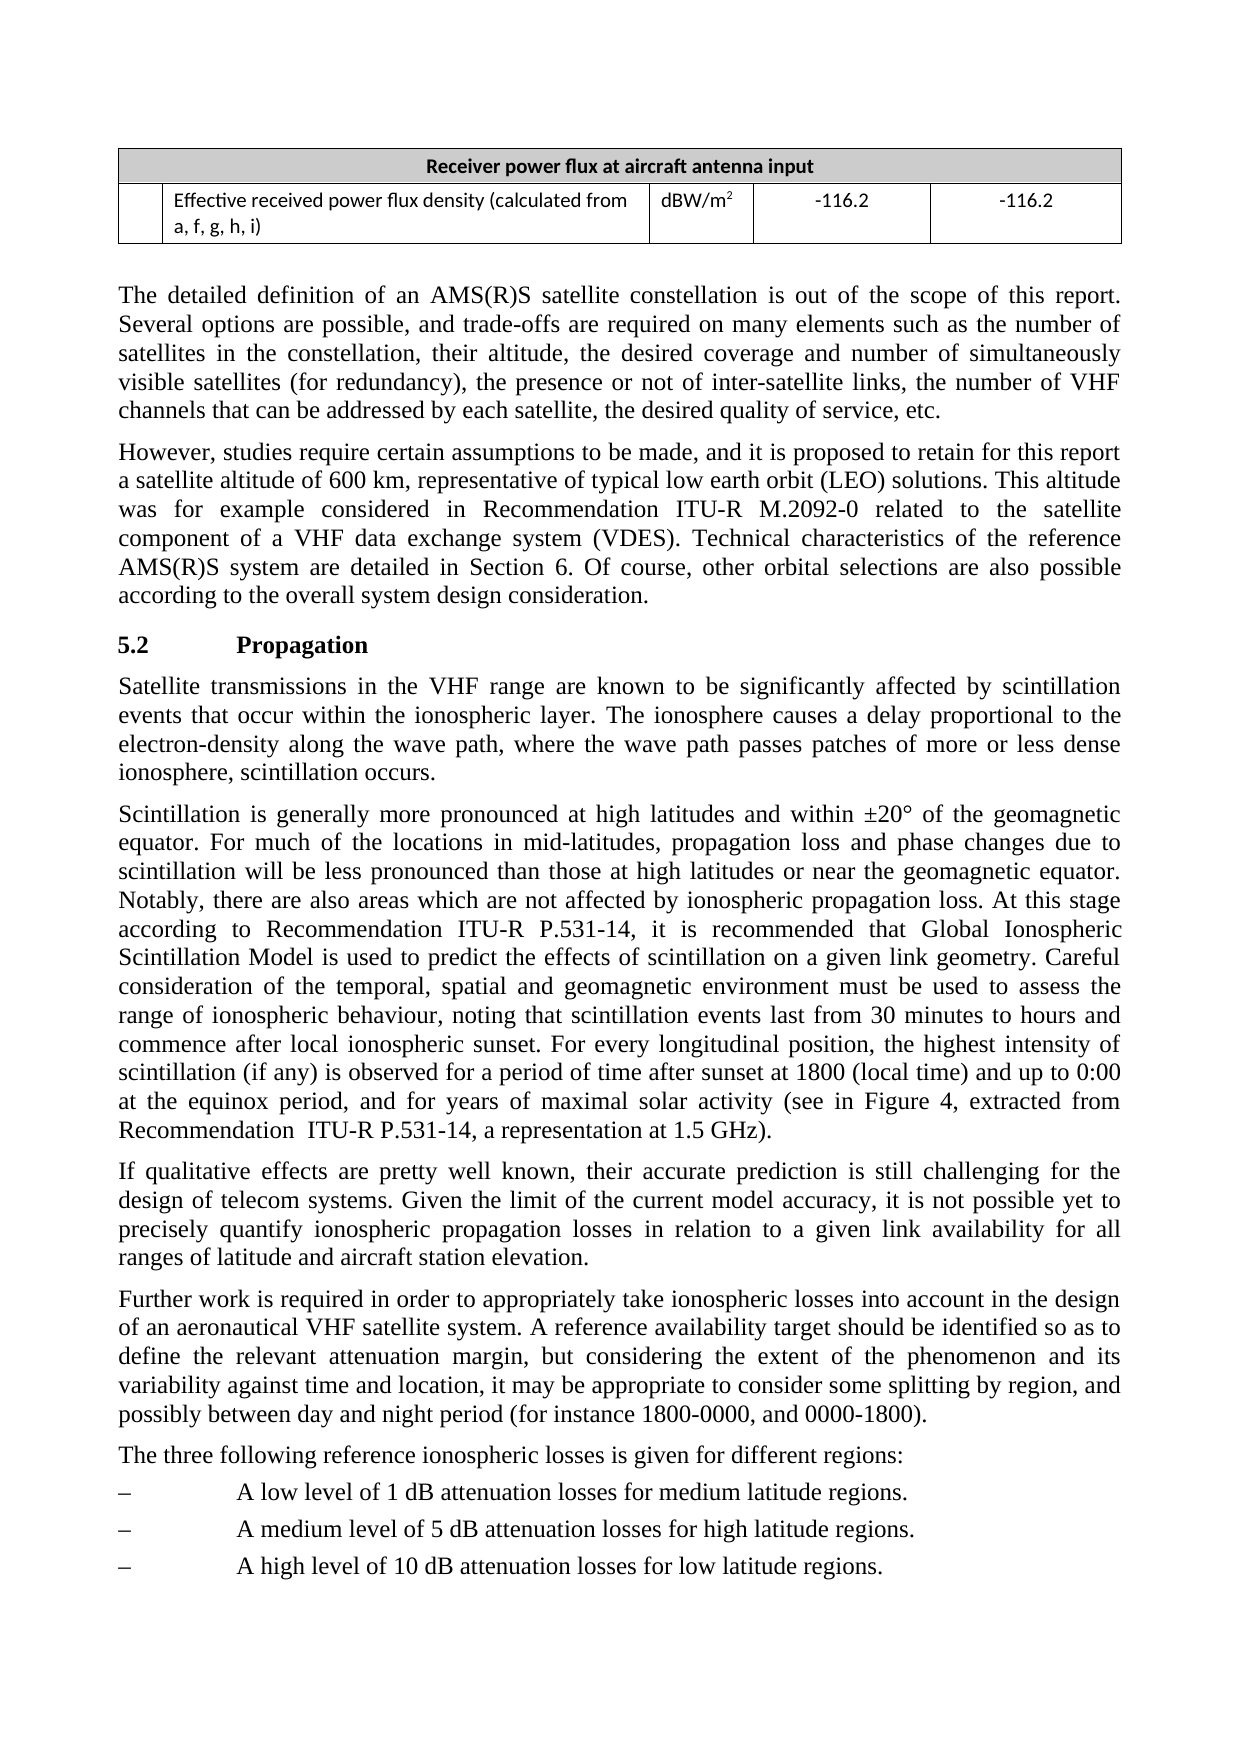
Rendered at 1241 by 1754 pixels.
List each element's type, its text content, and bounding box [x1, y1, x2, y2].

table_cell Receiver power flux at aircraft antenna input [119, 149, 1121, 182]
table_cell -116.2 [931, 184, 1121, 243]
table_cell dBW/m2 [650, 184, 753, 243]
table_cell -116.2 [754, 184, 930, 243]
text If qualitative effects are pretty well known, their accurate prediction is still challenging for the design of telecom systems. Given the limit of the current model accuracy, it is not possible yet to precisely quantify ionospheric propagation losses in relation to a given link availability for all ranges of latitude and aircraft station elevation. [118, 1156, 1122, 1271]
text However, studies require certain assumptions to be made, and it is proposed to retain for this report a satellite altitude of 600 km, representative of typical low earth orbit (LEO) solutions. This altitude was for example considered in Recommendation ITU-R M.2092-0 related to the satellite component of a VHF data exchange system (VDES). Technical characteristics of the reference AMS(R)S system are detailed in Section 6. Of course, other orbital selections are also possible according to the overall system design consideration. [118, 437, 1122, 609]
table_cell Effective received power flux density (calculated from a, f, g, h, i) [163, 184, 649, 243]
text – A low level of 1 dB attenuation losses for medium latitude regions. [118, 1477, 1122, 1506]
text – A medium level of 5 dB attenuation losses for high latitude regions. [118, 1514, 1122, 1543]
subtitle Propagation [117, 630, 1122, 659]
text Satellite transmissions in the VHF range are known to be significantly affected by scintillation events that occur within the ionospheric layer. The ionosphere causes a delay proportional to the electron-density along the wave path, where the wave path passes patches of more or less dense ionosphere, scintillation occurs. [118, 671, 1122, 786]
text The detailed definition of an AMS(R)S satellite constellation is out of the scope of this report. Several options are possible, and trade-offs are required on many elements such as the number of satellites in the constellation, their altitude, the desired coverage and number of simultaneously visible satellites (for redundancy), the presence or not of inter-satellite links, the number of VHF channels that can be addressed by each satellite, the desired quality of service, etc. [118, 280, 1122, 424]
text Scintillation is generally more pronounced at high latitudes and within ±20° of the geomagnetic equator. For much of the locations in mid-latitudes, propagation loss and phase changes due to scintillation will be less pronounced than those at high latitudes or near the geomagnetic equator. Notably, there are also areas which are not affected by ionospheric propagation loss. At this stage according to Recommendation ITU-R P.531-14, it is recommended that Global Ionospheric Scintillation Model is used to predict the effects of scintillation on a given link geometry. Careful consideration of the temporal, spatial and geomagnetic environment must be used to assess the range of ionospheric behaviour, noting that scintillation events last from 30 minutes to hours and commence after local ionospheric sunset. For every longitudinal position, the highest intensity of scintillation (if any) is observed for a period of time after sunset at 1800 (local time) and up to 0:00 at the equinox period, and for years of maximal solar activity (see in Figure 4, extracted from Recommendation ITU-R P.531-14, a representation at 1.5 GHz). [118, 799, 1122, 1144]
text Further work is required in order to appropriately take ionospheric losses into account in the design of an aeronautical VHF satellite system. A reference availability target should be identified so as to define the relevant attenuation margin, but considering the extent of the phenomenon and its variability against time and location, it may be appropriate to consider some splitting by region, and possibly between day and night period (for instance 1800-0000, and 0000-1800). [118, 1284, 1122, 1427]
text – A high level of 10 dB attenuation losses for low latitude regions. [118, 1551, 1122, 1580]
table_cell [119, 184, 162, 243]
text The three following reference ionospheric losses is given for different regions: [118, 1440, 1122, 1469]
